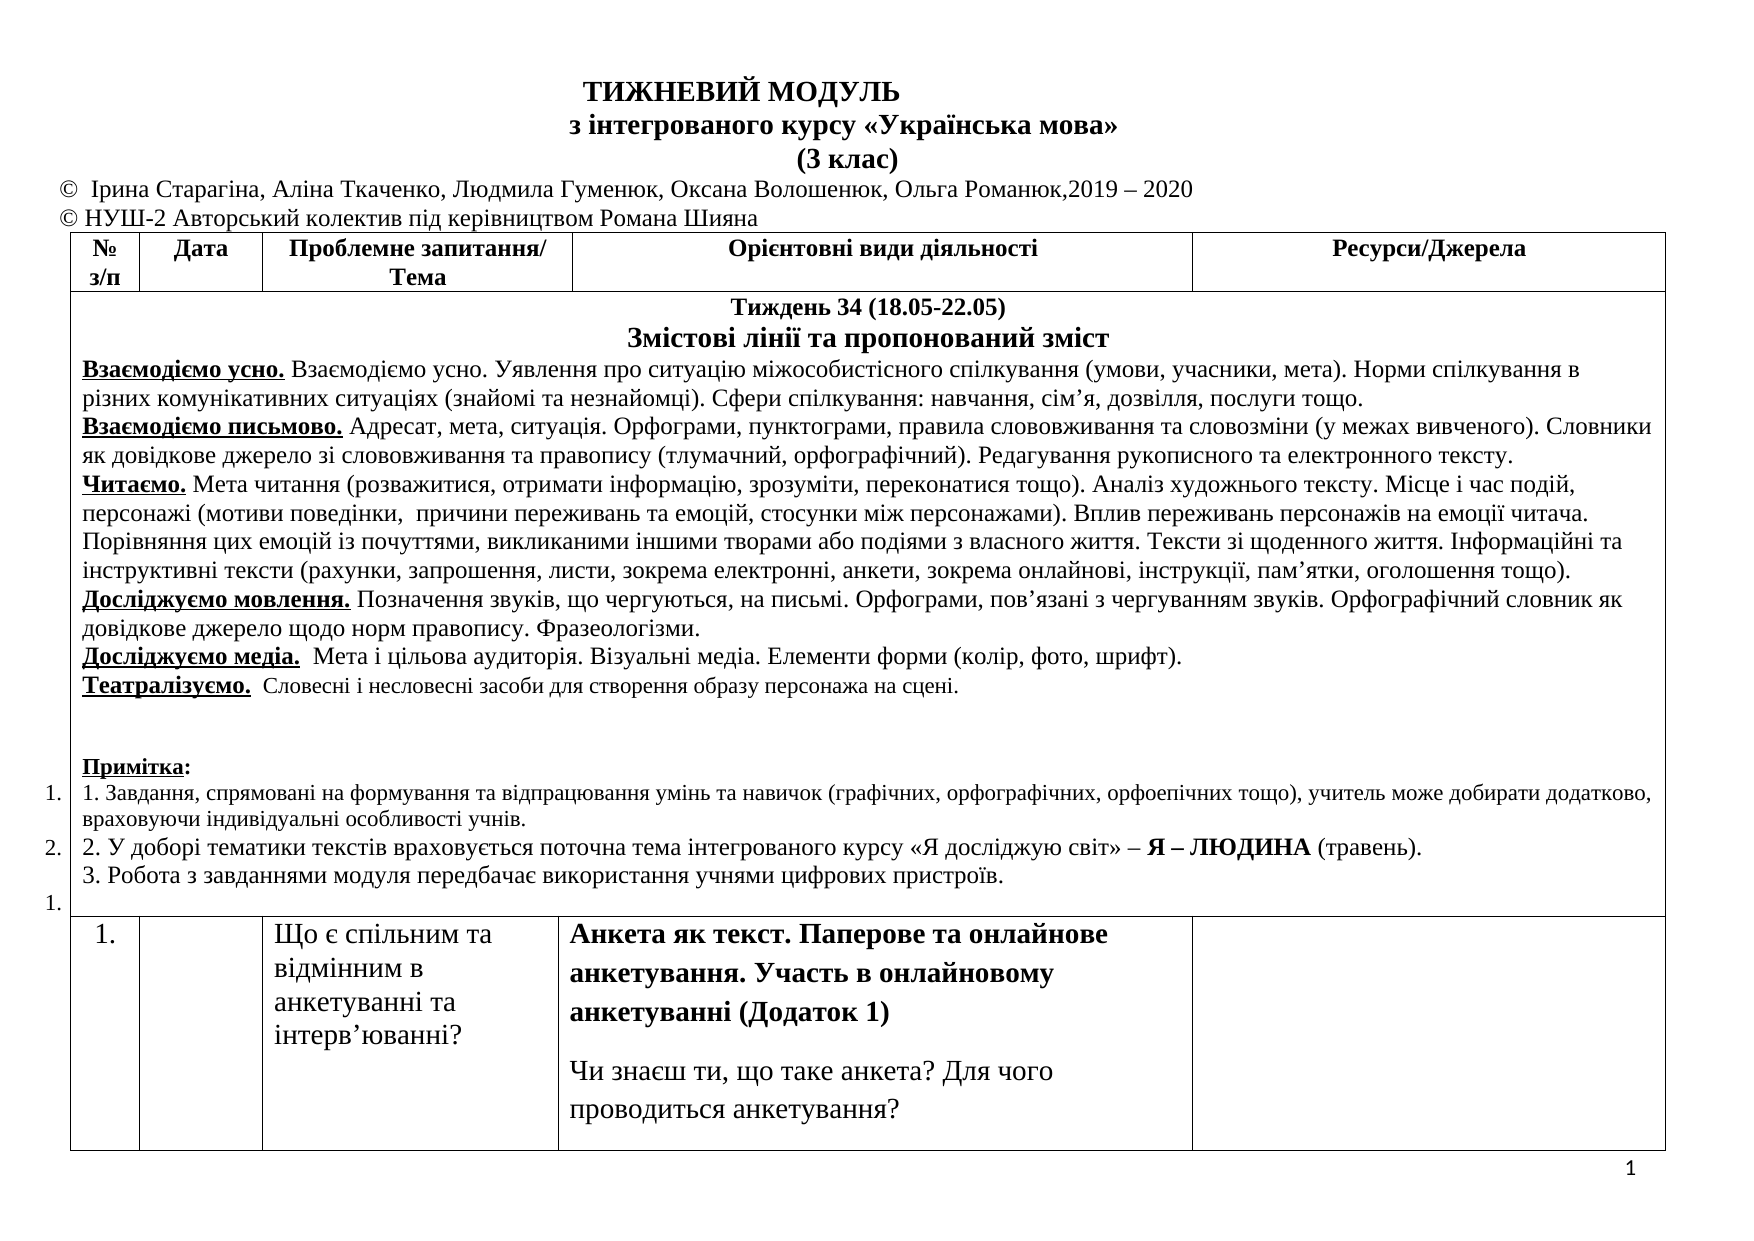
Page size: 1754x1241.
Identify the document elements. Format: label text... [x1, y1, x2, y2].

text ©Ірина Старагіна, Аліна Ткаченко, Людмила Гуменюк, Оксана Волошенюк, Ольга Романюк,2019 – 2020 [59, 174, 1636, 203]
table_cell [559, 917, 1192, 1150]
table_header Ресурси/Джерела [1193, 233, 1665, 291]
table_header Проблемне запитання/ Тема [263, 233, 572, 291]
table_cell Тиждень 34 (18.05-22.05) Змістові лінії та пропонований зміст Взаємодіємо усно. Взаємодіємо усно. Уявлення про ситуацію міжособистісного спілкування (умови, учасники, мета). Норми спілкування в різних комунікативних ситуаціях (знайомі та незнайомці). Сфери спілкування: навчання, сім’я, дозвілля, послуги тощо. Взаємодіємо письмово. Адресат, мета, ситуація. Орфограми, пунктограми, правила слововживання та словозміни (у межах вивченого). Словники як довідкове джерело зі слововживання та правопису (тлумачний, орфографічний). Редагування рукописного та електронного тексту. Читаємо. Мета читання (розважитися, отримати інформацію, зрозуміти, переконатися тощо). Аналіз художнього тексту. Місце і час подій, персонажі (мотиви поведінки, причини переживань та емоцій, стосунки між персонажами). Вплив переживань персонажів на емоції читача. Порівняння цих емоцій із почуттями, викликаними іншими творами або подіями з власного життя. Тексти зі щоденного життя. Інформаційні та інструктивні тексти (рахунки, запрошення, листи, зокрема електронні, анкети, зокрема онлайнові, інструкції, пам’ятки, оголошення тощо). Досліджуємо мовлення. Позначення звуків, що чергуються, на письмі. Орфограми, пов’язані з чергуванням звуків. Орфографічний словник як довідкове джерело щодо норм правопису. Фразеологізми. Досліджуємо медіа. Мета і цільова аудиторія. Візуальні медіа. Елементи форми (колір, фото, шрифт). Театралізуємо. Словесні і несловесні засоби для створення образу персонажа на сцені. Примітка: 1. Завдання, спрямовані на формування та відпрацювання умінь та навичок (графічних, орфографічних, орфоепічних тощо), учитель може добирати додатково, враховуючи індивідуальні особливості учнів. 2. У доборі тематики текстів враховується поточна тема інтегрованого курсу «Я досліджую світ» – Я – ЛЮДИНА (травень). 3. Робота з завданнями модуля передбачає використання учнями цифрових пристроїв. [71, 292, 1665, 916]
table_cell [1193, 917, 1665, 1150]
text © НУШ-2 Авторський колектив під керівництвом Романа Шияна [59, 203, 1636, 232]
table_header № з/п [71, 233, 139, 291]
table_cell [140, 917, 262, 1150]
table_header Орієнтовні види діяльності [573, 233, 1192, 291]
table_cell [263, 917, 558, 1150]
table_cell 1. [71, 917, 139, 1150]
table_header Дата [140, 233, 262, 291]
text ТИЖНЕВИЙ МОДУЛЬ з інтегрованого курсу «Українська мова» (3 клас) [59, 74, 1636, 174]
